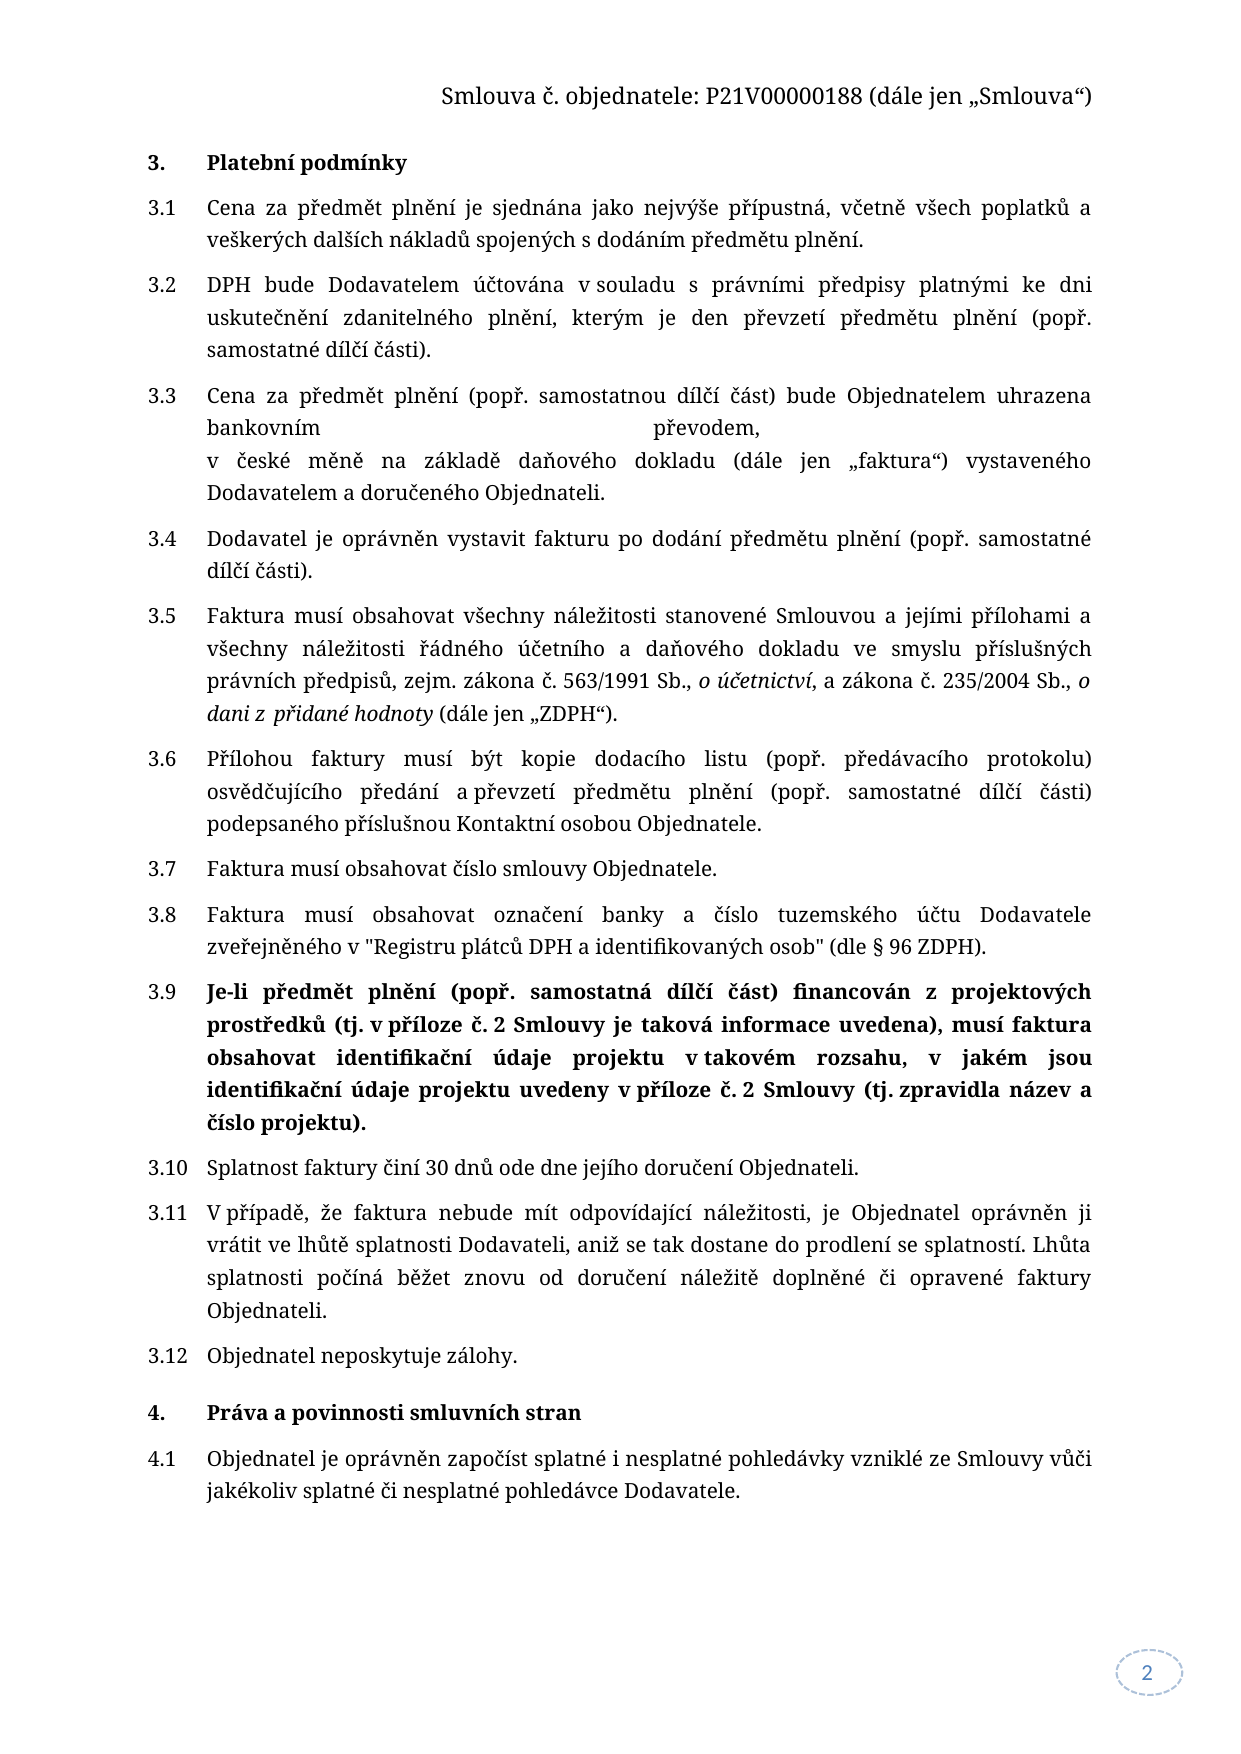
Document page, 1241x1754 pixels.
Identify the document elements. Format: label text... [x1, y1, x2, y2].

list Práva a povinnosti smluvních stran [148, 1398, 1093, 1427]
list DPH bude Dodavatelem účtována v souladu s právními předpisy platnými ke dni uskutečnění zdanitelného plnění, kterým je den převzetí předmětu plnění (popř. samostatné dílčí části). [148, 270, 1093, 364]
list Platební podmínky [148, 148, 1093, 176]
list Přílohou faktury musí být kopie dodacího listu (popř. předávacího protokolu) osvědčujícího předání a převzetí předmětu plnění (popř. samostatné dílčí části) podepsaného příslušnou Kontaktní osobou Objednatele. [148, 744, 1093, 838]
list Cena za předmět plnění je sjednána jako nejvýše přípustná, včetně všech poplatků a veškerých dalších nákladů spojených s dodáním předmětu plnění. [148, 193, 1093, 254]
list Faktura musí obsahovat všechny náležitosti stanovené Smlouvou a jejími přílohami a všechny náležitosti řádného účetního a daňového dokladu ve smyslu příslušných právních předpisů, zejm. zákona č. 563/1991 Sb., o účetnictví, a zákona č. 235/2004 Sb., o dani z přidané hodnoty (dále jen „ZDPH“). [148, 601, 1093, 728]
list Faktura musí obsahovat označení banky a číslo tuzemského účtu Dodavatele zveřejněného v "Registru plátců DPH a identifikovaných osob" (dle § 96 ZDPH). [148, 900, 1093, 961]
list Dodavatel je oprávněn vystavit fakturu po dodání předmětu plnění (popř. samostatné dílčí části). [148, 524, 1093, 585]
list Faktura musí obsahovat číslo smlouvy Objednatele. [148, 854, 1093, 883]
list Objednatel je oprávněn započíst splatné i nesplatné pohledávky vzniklé ze Smlouvy vůči jakékoliv splatné či nesplatné pohledávce Dodavatele. [148, 1444, 1093, 1505]
list Cena za předmět plnění (popř. samostatnou dílčí část) bude Objednatelem uhrazena bankovním převodem, v české měně na základě daňového dokladu (dále jen „faktura“) vystaveného Dodavatelem a doručeného Objednateli. [148, 381, 1093, 507]
list Objednatel neposkytuje zálohy. [148, 1341, 1093, 1369]
list V případě, že faktura nebude mít odpovídající náležitosti, je Objednatel oprávněn ji vrátit ve lhůtě splatnosti Dodavateli, aniž se tak dostane do prodlení se splatností. Lhůta splatnosti počíná běžet znovu od doručení náležitě doplněné či opravené faktury Objednateli. [148, 1198, 1093, 1324]
list Je-li předmět plnění (popř. samostatná dílčí část) financován z projektových prostředků (tj. v příloze č. 2 Smlouvy je taková informace uvedena), musí faktura obsahovat identifikační údaje projektu v takovém rozsahu, v jakém jsou identifikační údaje projektu uvedeny v příloze č. 2 Smlouvy (tj. zpravidla název a číslo projektu). [148, 977, 1093, 1136]
list Splatnost faktury činí 30 dnů ode dne jejího doručení Objednateli. [148, 1153, 1093, 1181]
